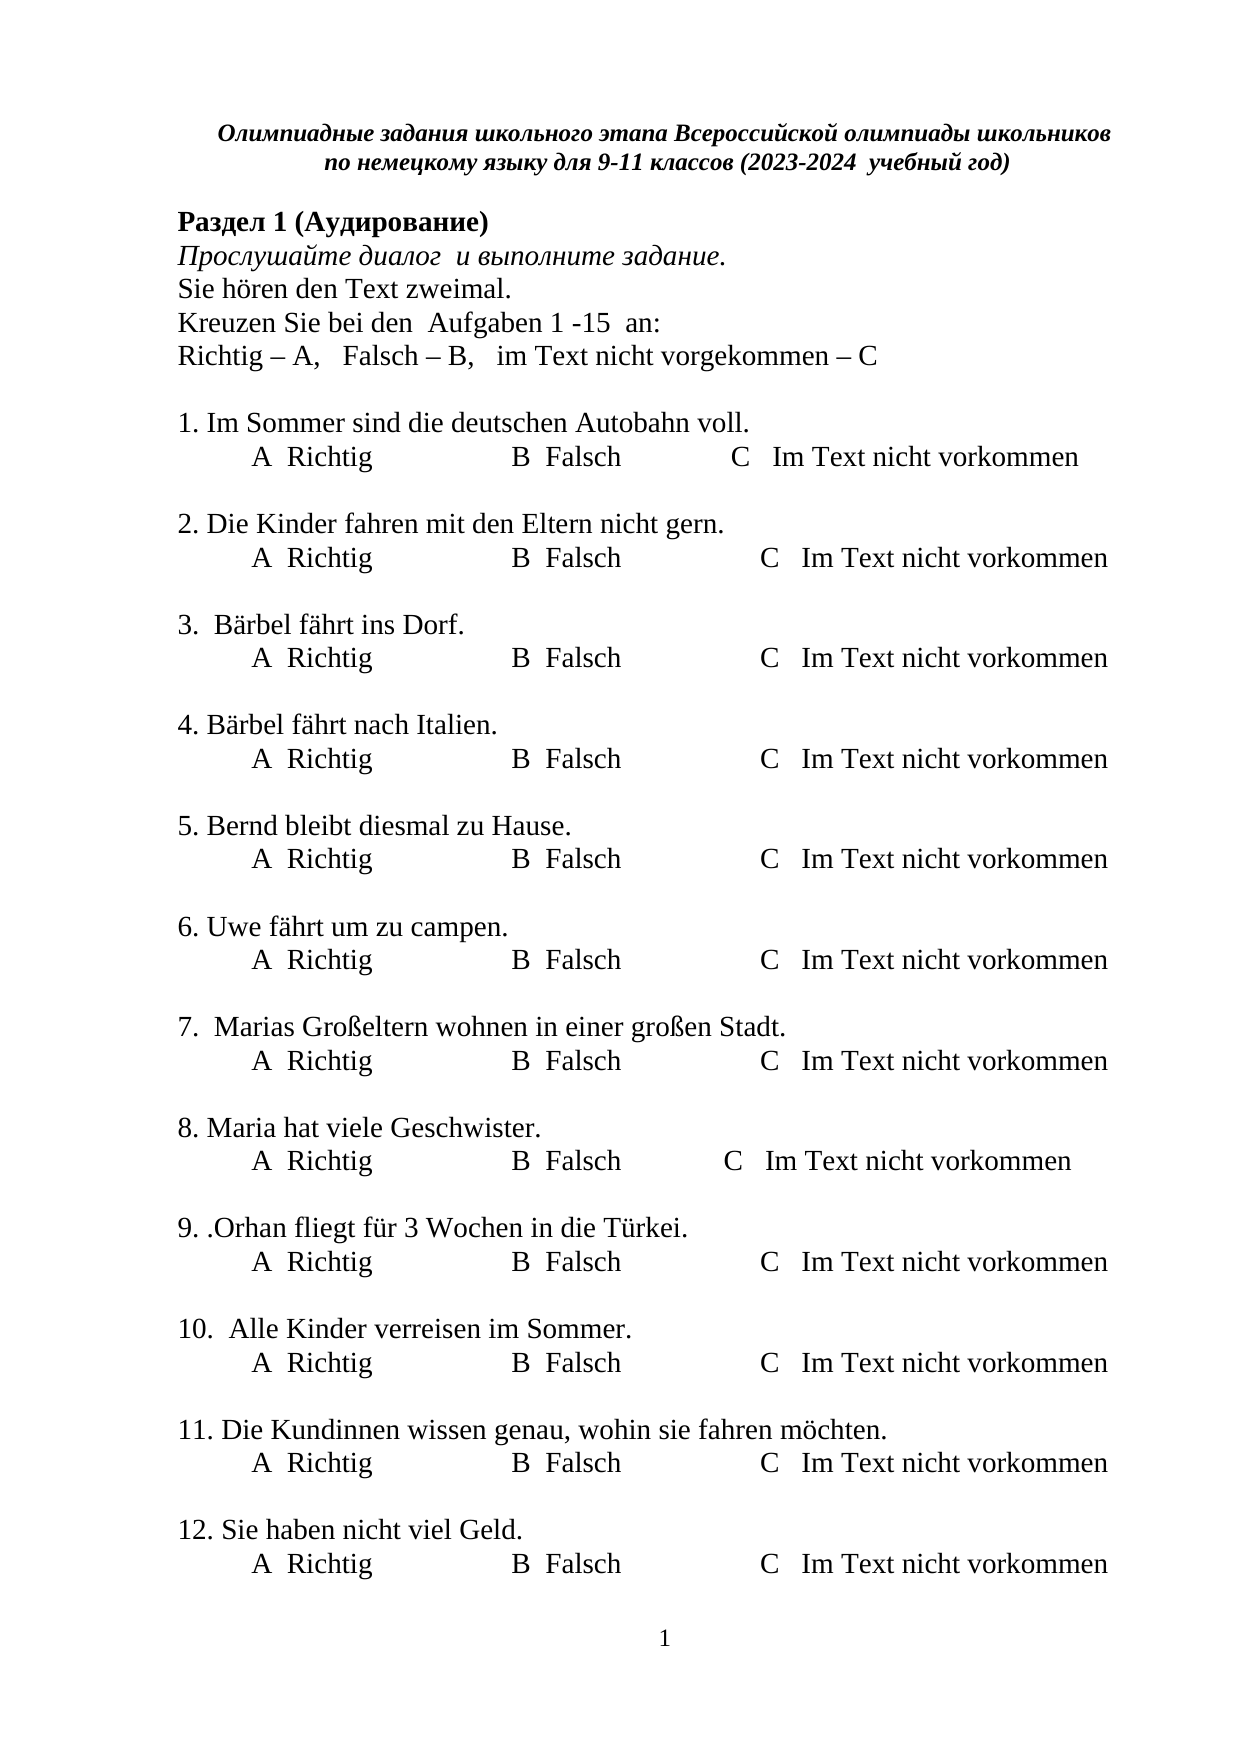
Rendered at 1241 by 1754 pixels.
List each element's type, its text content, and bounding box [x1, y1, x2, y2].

text Раздел 1 (Аудирование) [177, 204, 1152, 238]
text A Richtig B Falsch C Im Text nicht vorkommen [177, 1345, 1152, 1378]
text 3. Bärbel fährt ins Dorf. [177, 607, 1152, 640]
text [177, 1445, 1152, 1479]
text A Richtig B Falsch C Im Text nicht vorkommen [177, 1143, 1152, 1177]
text A Richtig B Falsch C Im Text nicht vorkommen [177, 942, 1152, 976]
text 12. Sie haben nicht viel Geld. [177, 1512, 1152, 1546]
text A Richtig B Falsch C Im Text nicht vorkommen [177, 741, 1152, 774]
text A Richtig B Falsch C Im Text nicht vorkommen [177, 540, 1152, 573]
text 10. Alle Kinder verreisen im Sommer. [177, 1311, 1152, 1345]
text 5. Bernd bleibt diesmal zu Hause. [177, 808, 1152, 842]
text Sie hören den Text zweimal. [177, 271, 1152, 305]
text 9. .Orhan fliegt für 3 Wochen in die Türkei. [177, 1211, 1152, 1244]
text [177, 1546, 1152, 1579]
text 6. Uwe fährt um zu campen. [177, 909, 1152, 942]
text Прослушайте диалог и выполните задание. [177, 238, 1152, 271]
text 11. Die Kundinnen wissen genau, wohin sie fahren möchten. [177, 1412, 1152, 1445]
text A Richtig B Falsch C Im Text nicht vorkommen [177, 640, 1152, 674]
text A Richtig B Falsch C Im Text nicht vorkommen [177, 842, 1152, 875]
text Kreuzen Sie bei den Aufgaben 1 -15 an: [177, 305, 1152, 338]
text 2. Die Kinder fahren mit den Eltern nicht gern. [177, 506, 1152, 540]
text Олимпиадные задания школьного этапа Всероссийской олимпиады школьников [177, 118, 1152, 147]
text 7. Marias Großeltern wohnen in einer großen Stadt. [177, 1009, 1152, 1043]
text A Richtig B Falsch C Im Text nicht vorkommen [177, 439, 1152, 473]
text A Richtig B Falsch C Im Text nicht vorkommen [177, 1244, 1152, 1278]
text 8. Maria hat viele Geschwister. [177, 1110, 1152, 1143]
text 4. Bärbel fährt nach Italien. [177, 707, 1152, 741]
text по немецкому языку для 9-11 классов (2023-2024 учебный год) [177, 147, 1152, 176]
text 1. Im Sommer sind die deutschen Autobahn voll. [177, 406, 1152, 439]
text Richtig – A, Falsch – B, im Text nicht vorgekommen – C [177, 338, 1152, 372]
text A Richtig B Falsch C Im Text nicht vorkommen [177, 1043, 1152, 1076]
